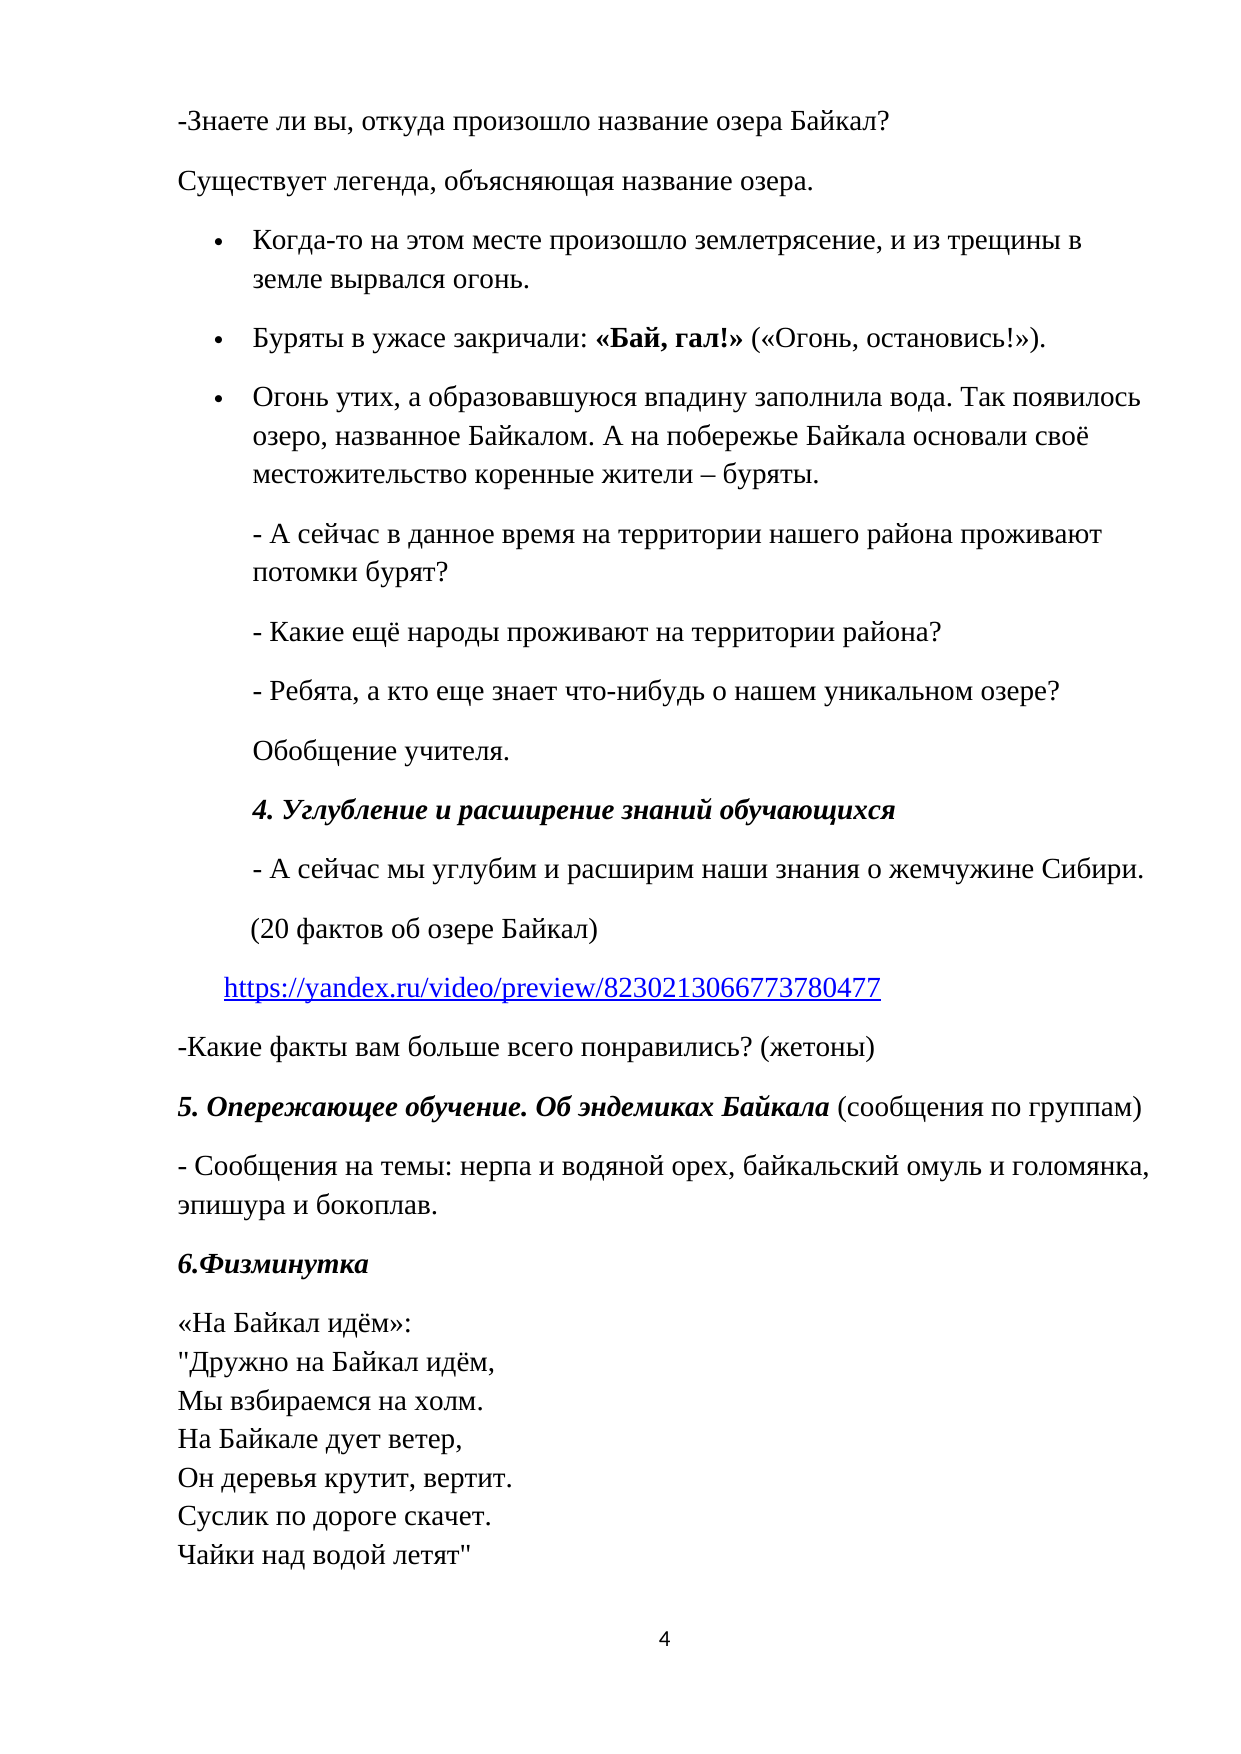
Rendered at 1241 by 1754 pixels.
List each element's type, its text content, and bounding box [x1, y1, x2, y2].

text 4. Углубление и расширение знаний обучающихся [252, 792, 1152, 826]
text - Сообщения на темы: нерпа и водяной орех, байкальский омуль и голомянка, эпишура и бокоплав. [177, 1148, 1152, 1220]
text - Какие ещё народы проживают на территории района? [252, 614, 1152, 647]
list Буряты в ужасе закричали: «Бай, гал!» («Огонь, остановись!»). [215, 320, 1152, 354]
text - Ребята, а кто еще знает что-нибудь о нашем уникальном озере? [252, 673, 1152, 707]
text - А сейчас в данное время на территории нашего района проживают потомки бурят? [252, 516, 1152, 588]
list Когда-то на этом месте произошло землетрясение, и из трещины в земле вырвался огонь. [215, 222, 1152, 294]
text -Знаете ли вы, откуда произошло название озера Байкал? [177, 103, 1152, 137]
text 6.Физминутка [177, 1246, 1152, 1280]
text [177, 1306, 1152, 1570]
text - А сейчас мы углубим и расширим наши знания о жемчужине Сибири. [252, 851, 1152, 885]
text -Какие факты вам больше всего понравились? (жетоны) [177, 1029, 1152, 1063]
text https://yandex.ru/video/preview/8230213066773780477 [177, 970, 1152, 1004]
text Обобщение учителя. [252, 733, 1152, 766]
text 5. Опережающее обучение. Об эндемиках Байкала (сообщения по группам) [177, 1089, 1152, 1122]
text Существует легенда, объясняющая название озера. [177, 163, 1152, 196]
text (20 фактов об озере Байкал) [177, 911, 1152, 944]
list Огонь утих, а образовавшуюся впадину заполнила вода. Так появилось озеро, названное Байкалом. А на побережье Байкала основали своё местожительство коренные жители – буряты. [215, 379, 1152, 490]
